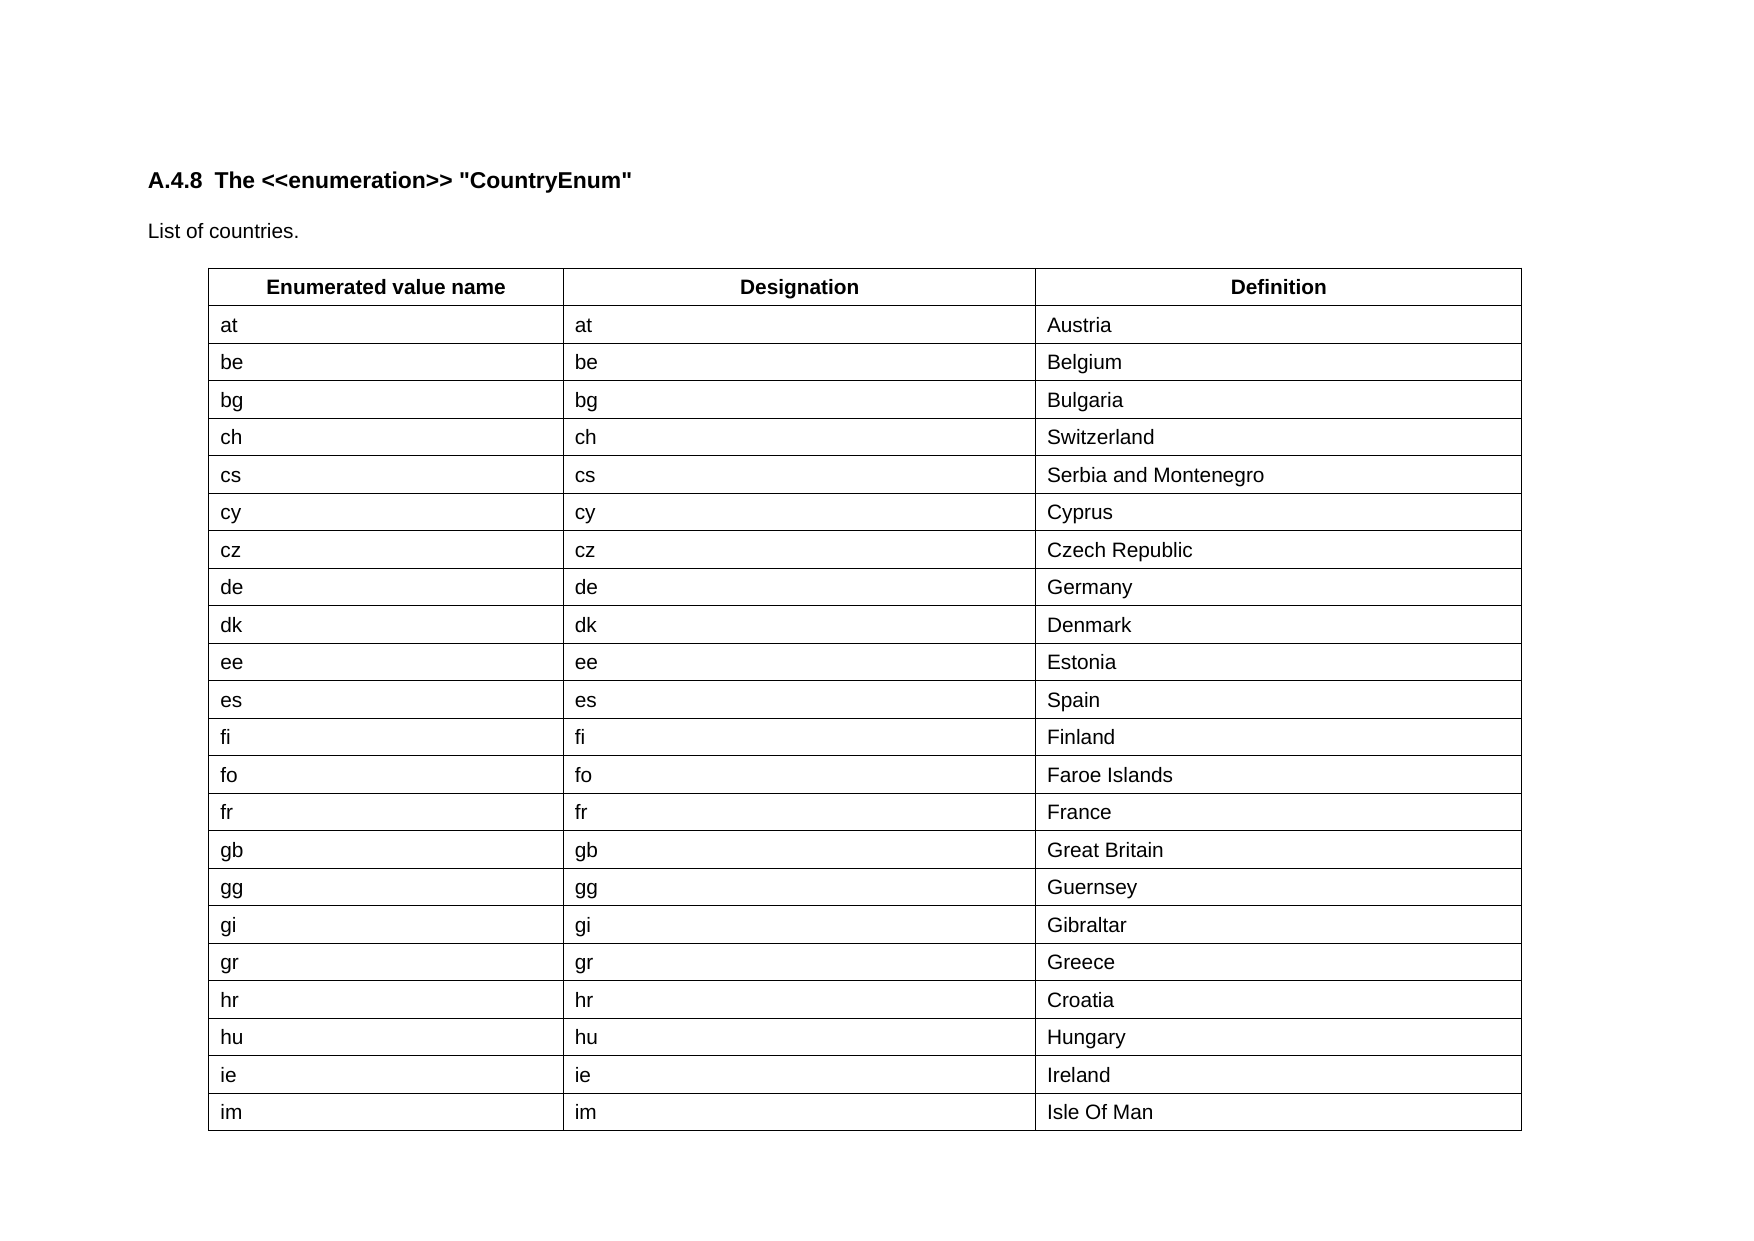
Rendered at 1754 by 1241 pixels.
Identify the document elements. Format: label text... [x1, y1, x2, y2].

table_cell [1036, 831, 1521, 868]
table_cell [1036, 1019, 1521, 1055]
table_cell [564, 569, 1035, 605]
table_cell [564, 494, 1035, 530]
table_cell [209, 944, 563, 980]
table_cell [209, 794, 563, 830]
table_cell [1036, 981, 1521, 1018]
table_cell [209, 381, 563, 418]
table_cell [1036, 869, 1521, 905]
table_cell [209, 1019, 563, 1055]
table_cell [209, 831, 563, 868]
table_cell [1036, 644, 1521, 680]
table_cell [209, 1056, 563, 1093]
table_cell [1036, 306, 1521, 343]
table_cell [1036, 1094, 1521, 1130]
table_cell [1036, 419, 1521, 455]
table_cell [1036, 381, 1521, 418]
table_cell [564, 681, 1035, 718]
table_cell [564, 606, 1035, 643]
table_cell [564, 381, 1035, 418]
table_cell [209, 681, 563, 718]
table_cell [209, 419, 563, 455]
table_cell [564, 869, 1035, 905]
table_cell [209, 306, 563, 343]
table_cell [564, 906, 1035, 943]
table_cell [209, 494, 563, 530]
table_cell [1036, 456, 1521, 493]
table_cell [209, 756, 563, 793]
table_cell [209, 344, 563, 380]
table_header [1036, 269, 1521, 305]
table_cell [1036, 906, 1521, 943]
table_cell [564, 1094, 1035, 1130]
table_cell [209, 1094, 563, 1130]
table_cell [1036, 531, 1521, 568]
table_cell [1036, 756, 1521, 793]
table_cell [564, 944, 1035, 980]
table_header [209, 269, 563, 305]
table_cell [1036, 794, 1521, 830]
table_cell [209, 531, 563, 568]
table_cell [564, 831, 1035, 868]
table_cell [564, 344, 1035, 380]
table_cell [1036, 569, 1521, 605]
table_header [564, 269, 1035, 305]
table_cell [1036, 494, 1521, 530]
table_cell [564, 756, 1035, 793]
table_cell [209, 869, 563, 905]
text List of countries. [148, 219, 1583, 243]
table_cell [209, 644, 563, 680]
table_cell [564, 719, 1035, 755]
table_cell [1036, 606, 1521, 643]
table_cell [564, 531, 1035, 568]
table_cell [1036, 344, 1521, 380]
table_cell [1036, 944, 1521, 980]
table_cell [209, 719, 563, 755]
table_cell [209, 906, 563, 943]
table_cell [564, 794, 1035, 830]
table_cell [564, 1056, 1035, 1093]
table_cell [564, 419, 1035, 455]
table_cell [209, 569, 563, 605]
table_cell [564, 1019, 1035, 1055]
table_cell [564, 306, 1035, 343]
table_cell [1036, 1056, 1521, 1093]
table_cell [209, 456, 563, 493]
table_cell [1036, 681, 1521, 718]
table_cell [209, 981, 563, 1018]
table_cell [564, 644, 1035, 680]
text The <<enumeration>> "CountryEnum" [148, 168, 1583, 194]
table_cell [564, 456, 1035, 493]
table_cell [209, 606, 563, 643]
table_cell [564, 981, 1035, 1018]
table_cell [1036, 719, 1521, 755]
